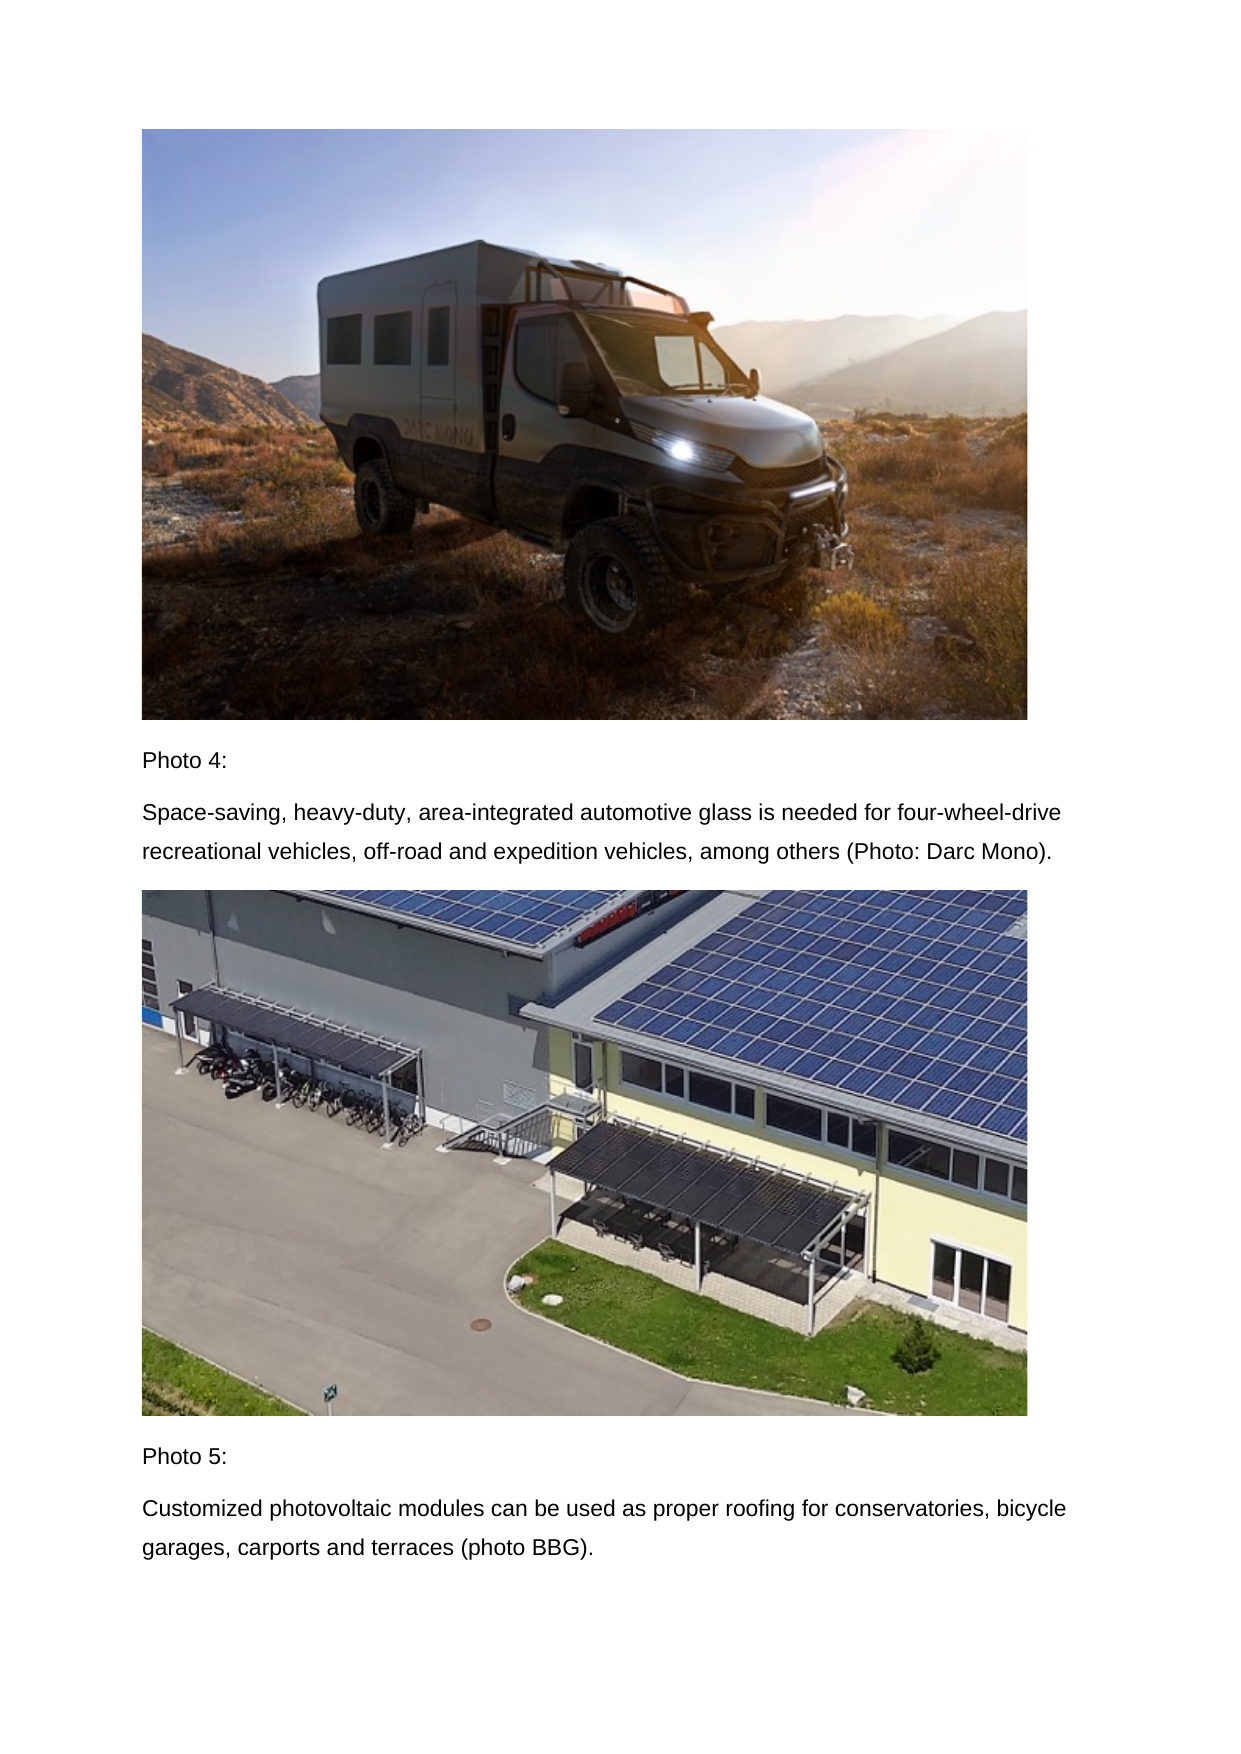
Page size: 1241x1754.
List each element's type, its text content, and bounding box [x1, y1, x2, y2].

text Customized photovoltaic modules can be used as proper roofing for conservatories, bicycle garages, carports and terraces (photo BBG). [142, 1495, 1110, 1561]
text Photo 5: [142, 1443, 1110, 1469]
picture [141, 890, 1028, 1416]
text Photo 4: [142, 747, 1110, 773]
picture [141, 129, 1028, 720]
text Space-saving, heavy-duty, area-integrated automotive glass is needed for four-wheel-drive recreational vehicles, off-road and expedition vehicles, among others (Photo: Darc Mono). [142, 799, 1110, 864]
